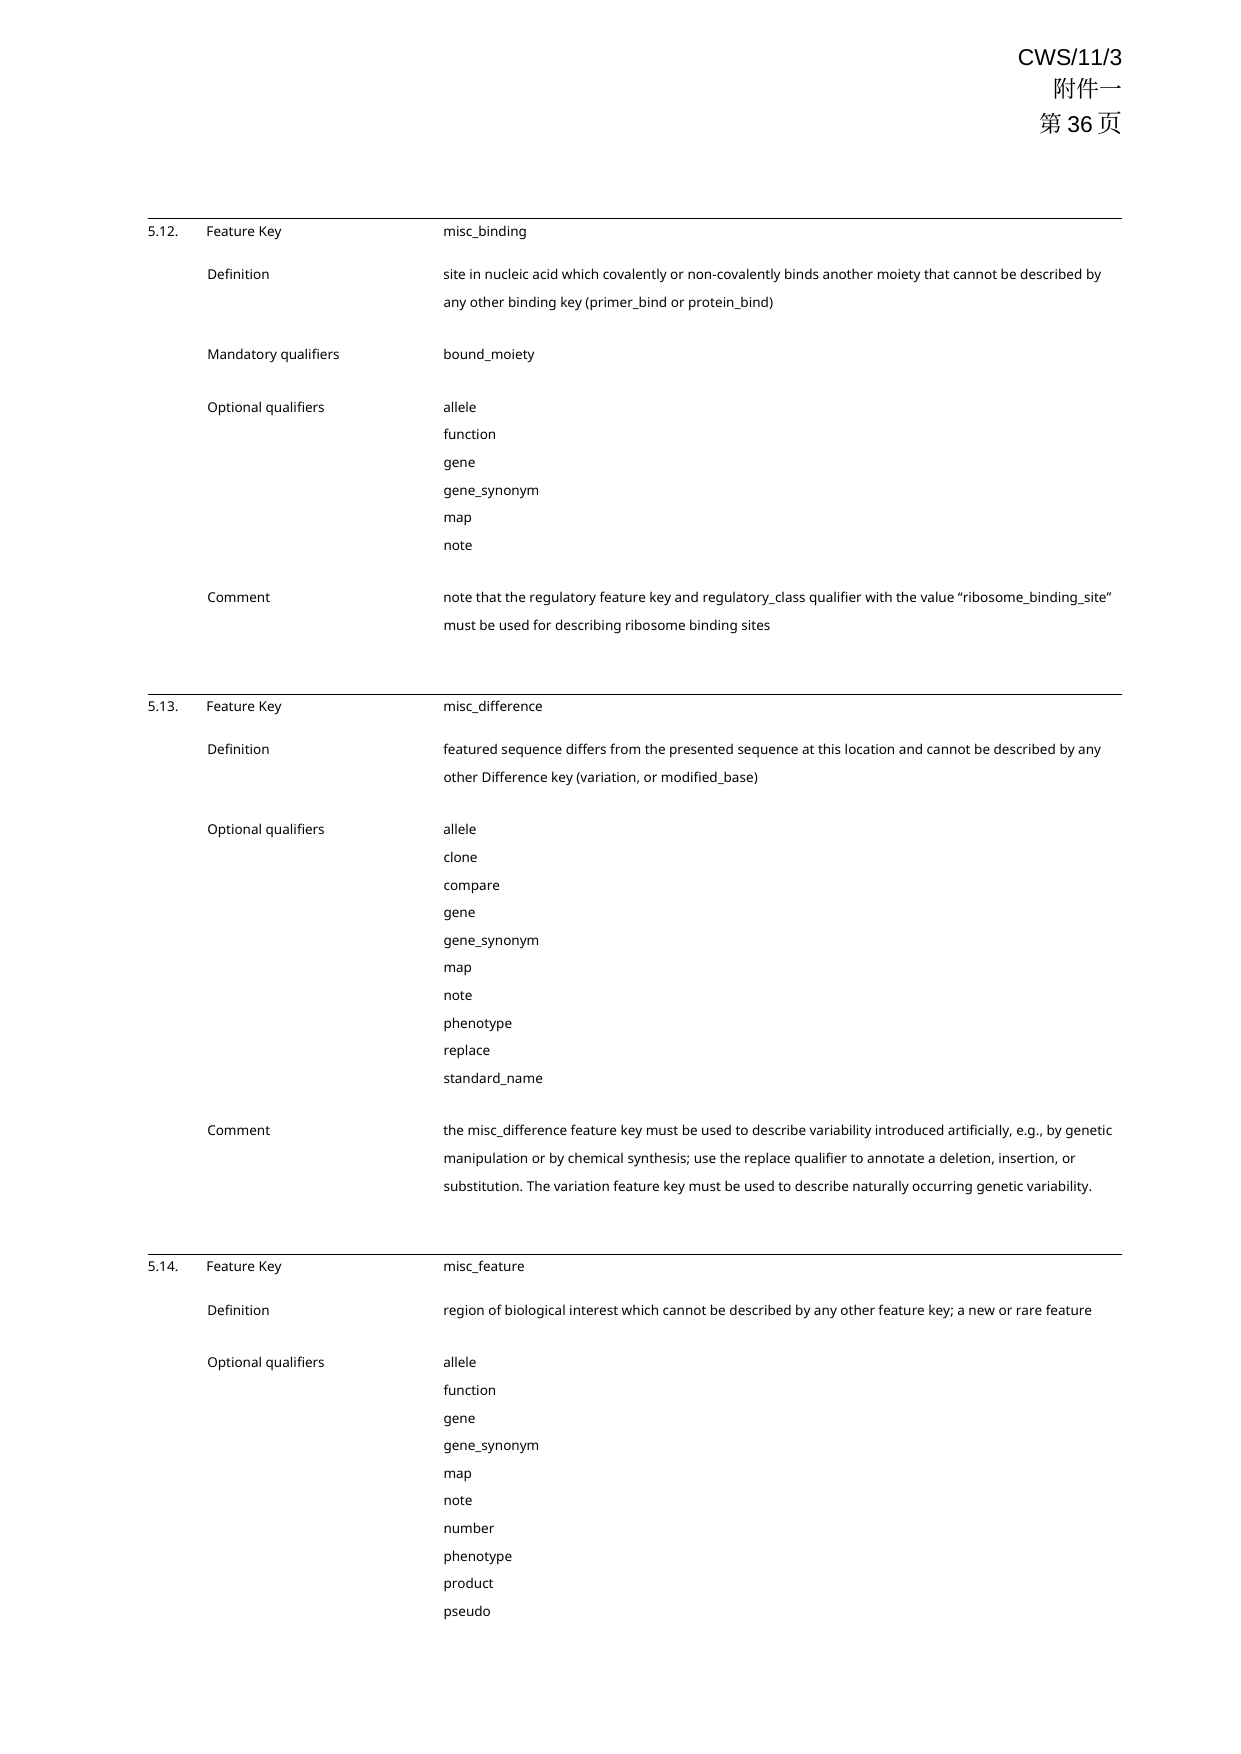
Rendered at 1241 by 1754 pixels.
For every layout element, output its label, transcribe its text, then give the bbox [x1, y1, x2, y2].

text product [443, 1574, 1122, 1593]
text clone [443, 848, 1122, 866]
text gene [443, 453, 1122, 471]
text Definition site in nucleic acid which covalently or non-covalently binds another moiety that cannot be described by any other binding key (primer_bind or protein_bind) [207, 265, 1122, 311]
text Mandatory qualifiers bound_moiety [207, 345, 1122, 363]
text Optional qualifiers allele [207, 398, 1122, 416]
text gene [443, 903, 1122, 922]
text map [443, 958, 1122, 977]
text standard_name [443, 1069, 1122, 1087]
text Comment note that the regulatory feature key and regulatory_class qualifier with the value “ribosome_binding_site” must be used for describing ribosome binding sites [207, 588, 1122, 634]
text function [443, 1381, 1122, 1399]
text number [443, 1519, 1122, 1537]
text phenotype [443, 1547, 1122, 1565]
text Feature Key misc_difference [148, 695, 1122, 715]
text pseudo [443, 1602, 1122, 1620]
text phenotype [443, 1013, 1122, 1032]
text gene_synonym [443, 931, 1122, 949]
text Feature Key misc_binding [148, 219, 1122, 240]
text Feature Key misc_feature [148, 1255, 1122, 1276]
text gene_synonym [443, 1436, 1122, 1454]
text note [443, 1491, 1122, 1510]
text map [443, 1464, 1122, 1482]
text compare [443, 876, 1122, 894]
text Definition featured sequence differs from the presented sequence at this location and cannot be described by any other Difference key (variation, or modified_base) [207, 740, 1122, 786]
text Optional qualifiers allele [207, 1353, 1122, 1372]
text Definition region of biological interest which cannot be described by any other feature key; a new or rare feature [207, 1301, 1122, 1319]
text map [443, 508, 1122, 527]
text Optional qualifiers allele [207, 820, 1122, 839]
text gene [443, 1408, 1122, 1427]
text replace [443, 1041, 1122, 1059]
text Comment the misc_difference feature key must be used to describe variability introduced artificially, e.g., by genetic manipulation or by chemical synthesis; use the replace qualifier to annotate a deletion, insertion, or substitution. The variation feature key must be used to describe naturally occurring genetic variability. [207, 1121, 1122, 1195]
text function [443, 425, 1122, 444]
text gene_synonym [443, 481, 1122, 499]
text note [443, 536, 1122, 554]
text note [443, 986, 1122, 1004]
